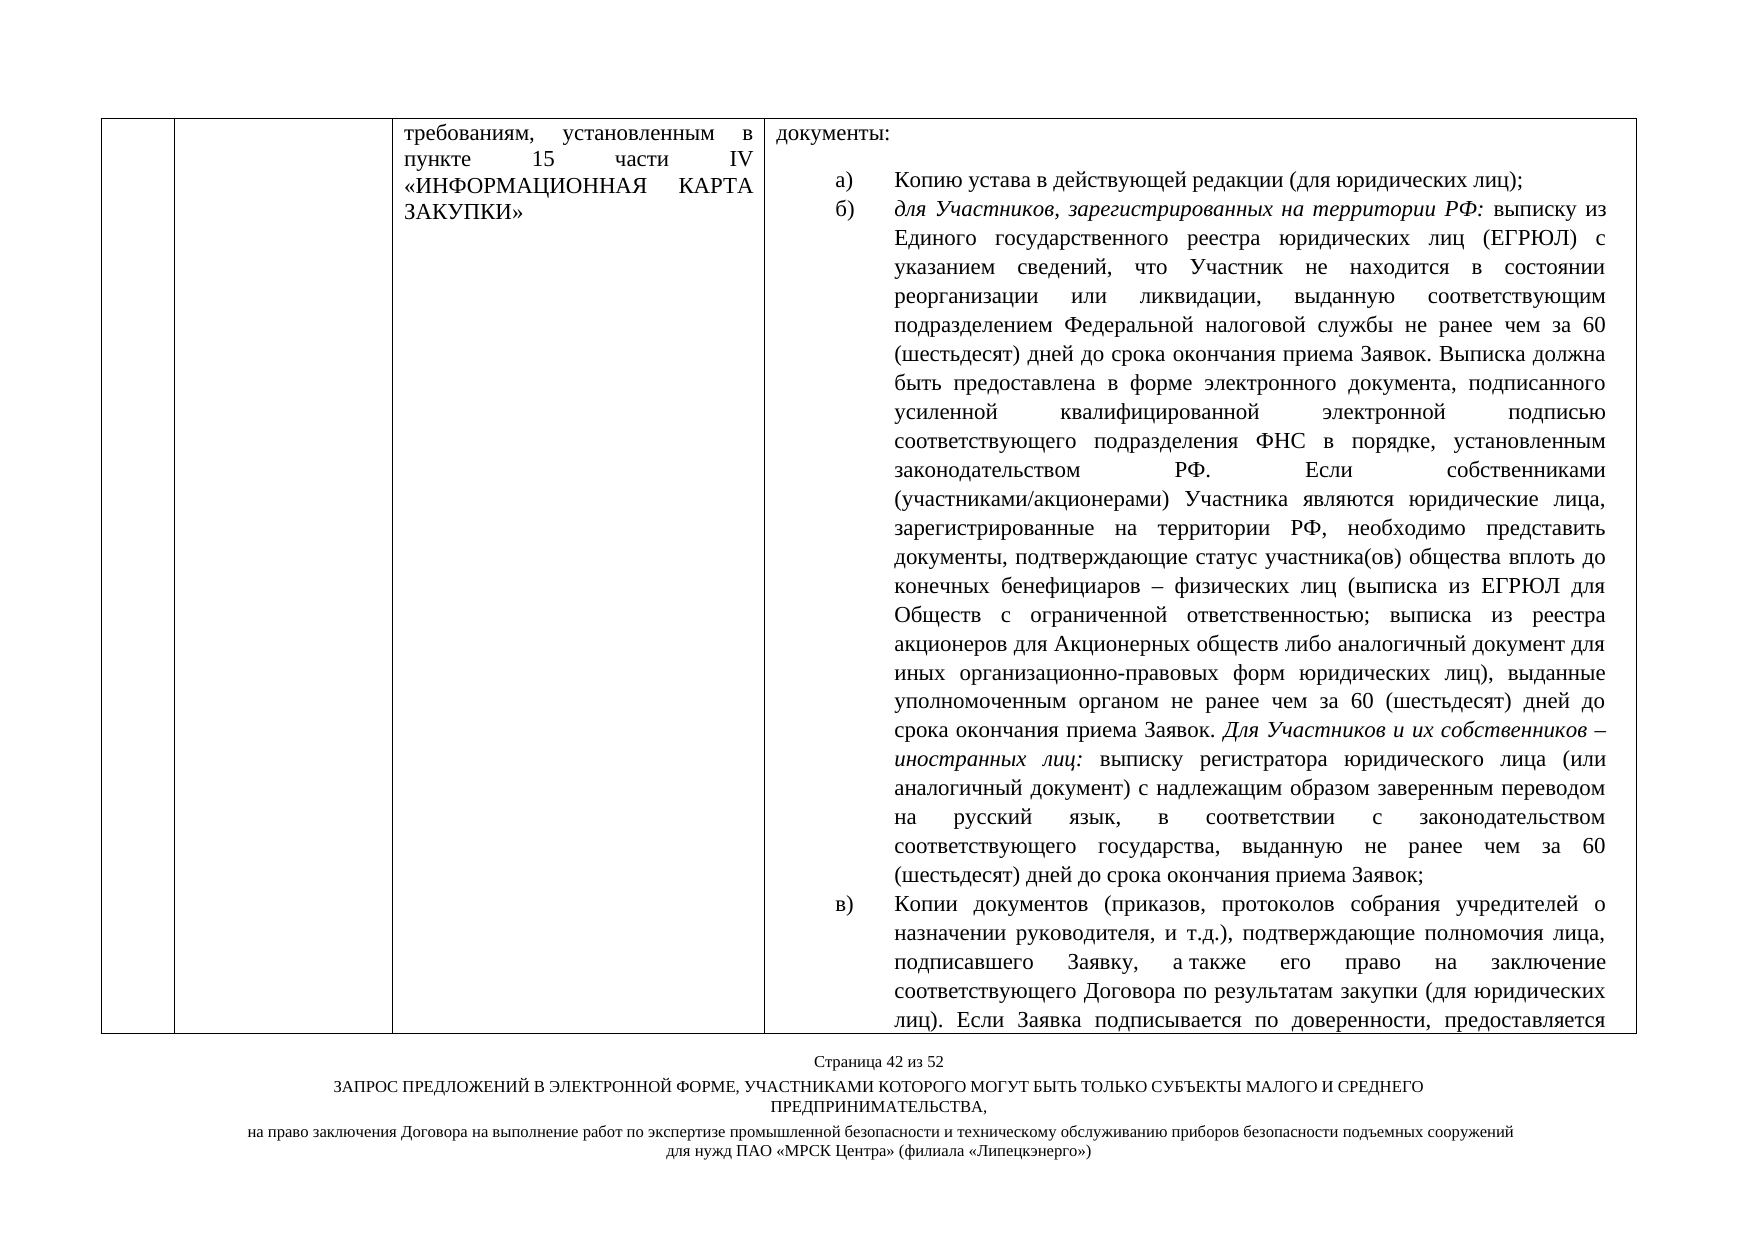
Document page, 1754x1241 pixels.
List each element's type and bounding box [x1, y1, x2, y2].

table_cell [765, 119, 1636, 1032]
table_cell [393, 119, 764, 1032]
table_cell [175, 119, 392, 1032]
table_cell [102, 119, 174, 1032]
